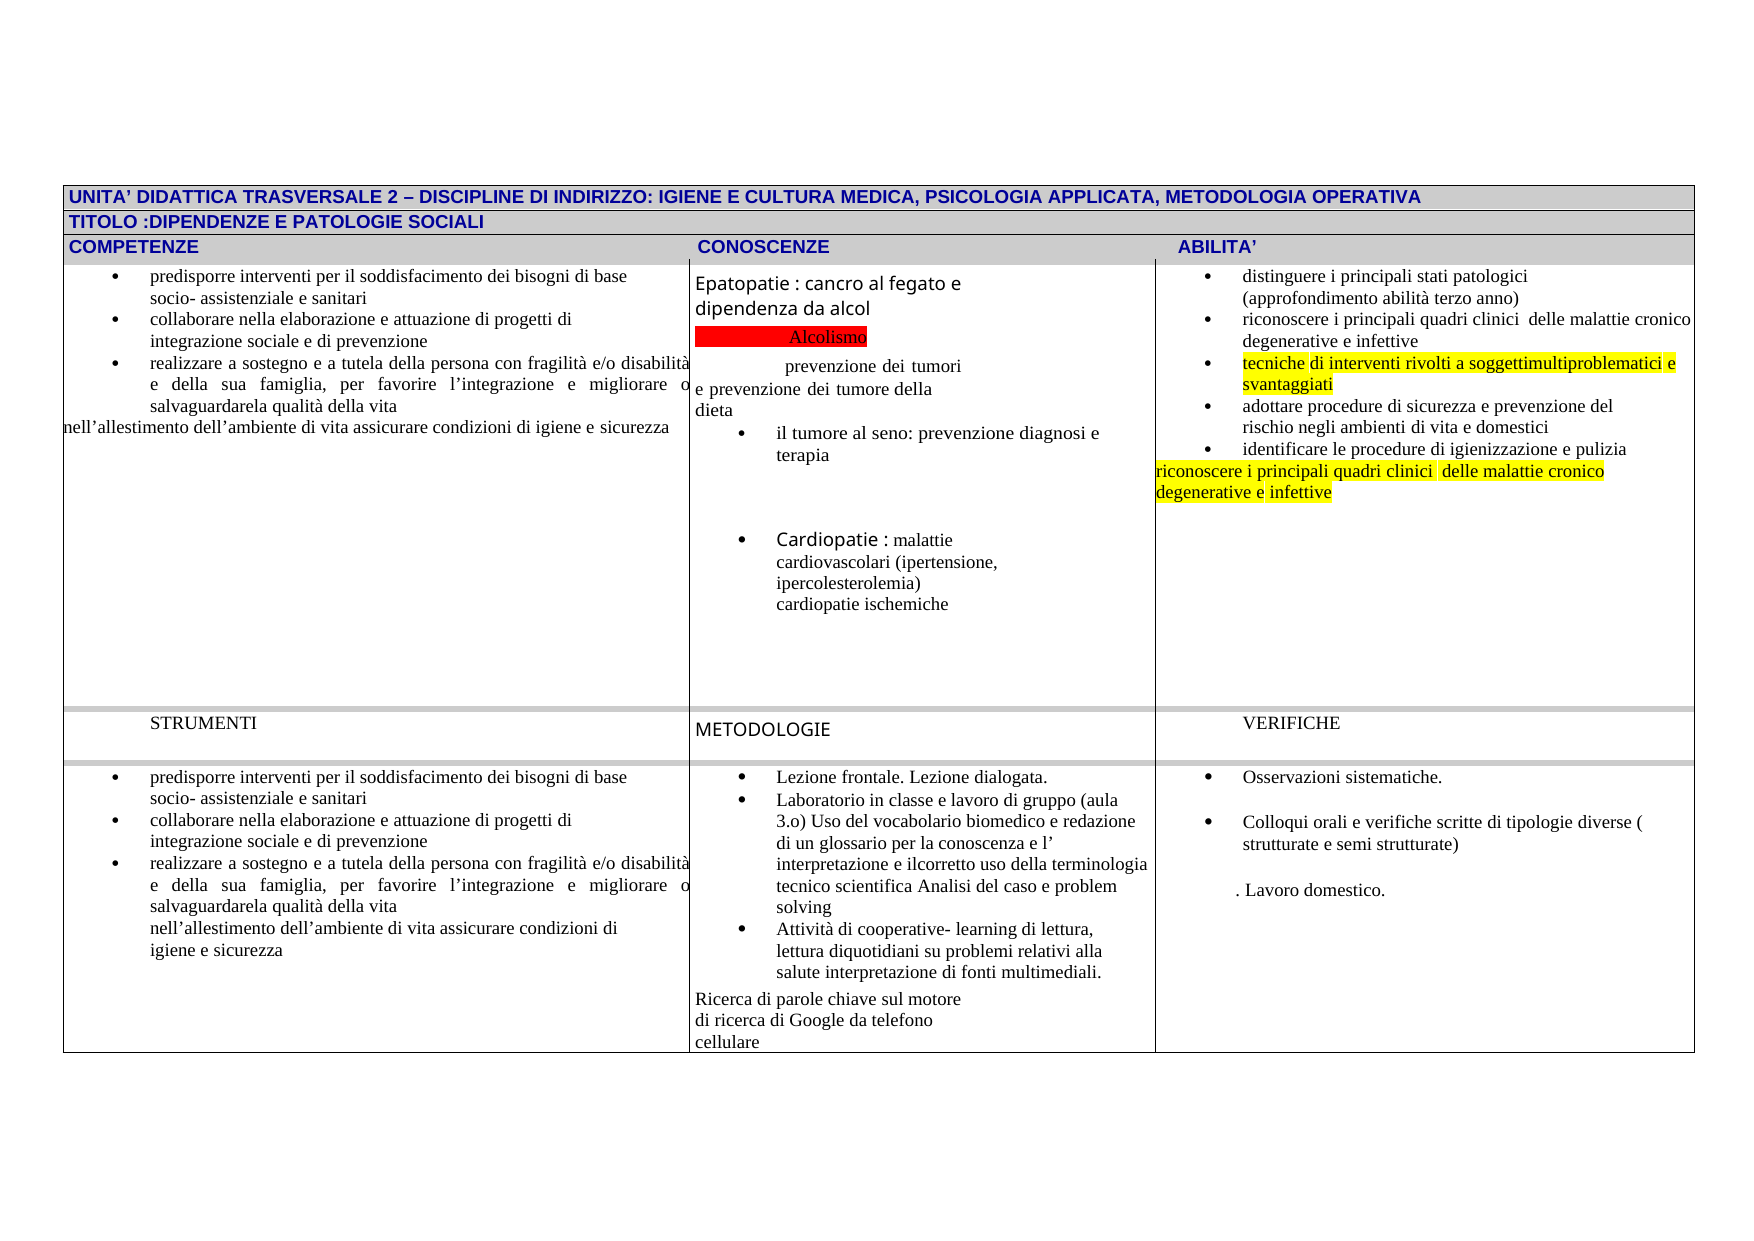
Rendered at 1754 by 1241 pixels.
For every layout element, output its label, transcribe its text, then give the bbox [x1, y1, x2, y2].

table_cell Lezione frontale. Lezione dialogata. Laboratorio in classe e lavoro di gruppo (aula 3.o) Uso del vocabolario biomedico e redazione di un glossario per la conoscenza e l’ interpretazione e ilcorretto uso della terminologia tecnico scientifica Analisi del caso e problem solving Attività di cooperative- learning di lettura, lettura diquotidiani su problemi relativi alla salute interpretazione di fonti multimediali. Ricerca di parole chiave sul motore di ricerca di Google da telefono cellulare [690, 766, 1155, 1052]
table_cell predisporre interventi per il soddisfacimento dei bisogni di base socio- assistenziale e sanitari collaborare nella elaborazione e attuazione di progetti di integrazione sociale e di prevenzione realizzare a sostegno e a tutela della persona con fragilità e/o disabilità e della sua famiglia, per favorire l’integrazione e migliorare o salvaguardarela qualità della vita nell’allestimento dell’ambiente di vita assicurare condizioni di igiene e sicurezza [64, 265, 689, 706]
table_header UNITA’ DIDATTICA TRASVERSALE 2 – DISCIPLINE DI INDIRIZZO: IGIENE E CULTURA MEDICA, PSICOLOGIA APPLICATA, METODOLOGIA OPERATIVA [64, 186, 1694, 209]
table_cell COMPETENZE CONOSCENZE ABILITA’ [64, 235, 1694, 259]
table_cell predisporre interventi per il soddisfacimento dei bisogni di base socio- assistenziale e sanitari collaborare nella elaborazione e attuazione di progetti di integrazione sociale e di prevenzione realizzare a sostegno e a tutela della persona con fragilità e/o disabilità e della sua famiglia, per favorire l’integrazione e migliorare o salvaguardarela qualità della vita nell’allestimento dell’ambiente di vita assicurare condizioni di igiene e sicurezza [64, 766, 689, 1052]
table_cell VERIFICHE [1156, 712, 1694, 759]
table_cell distinguere i principali stati patologici (approfondimento abilità terzo anno) riconoscere i principali quadri clinici delle malattie cronico degenerative e infettive tecniche di interventi rivolti a soggettimultiproblematici e svantaggiati adottare procedure di sicurezza e prevenzione del rischio negli ambienti di vita e domestici identificare le procedure di igienizzazione e pulizia riconoscere i principali quadri clinici delle malattie cronico degenerative e infettive [1156, 265, 1694, 706]
table_cell METODOLOGIE [690, 712, 1155, 759]
table_cell Osservazioni sistematiche. Colloqui orali e verifiche scritte di tipologie diverse ( strutturate e semi strutturate) . Lavoro domestico. [1156, 766, 1694, 1052]
table_cell STRUMENTI [64, 712, 689, 759]
table_cell TITOLO :DIPENDENZE E PATOLOGIE SOCIALI [64, 211, 1694, 234]
table_cell Epatopatie : cancro al fegato e dipendenza da alcol Alcolismo prevenzione dei tumori e prevenzione dei tumore della dieta il tumore al seno: prevenzione diagnosi e terapia Cardiopatie : malattie cardiovascolari (ipertensione, ipercolesterolemia) cardiopatie ischemiche [690, 265, 1155, 706]
